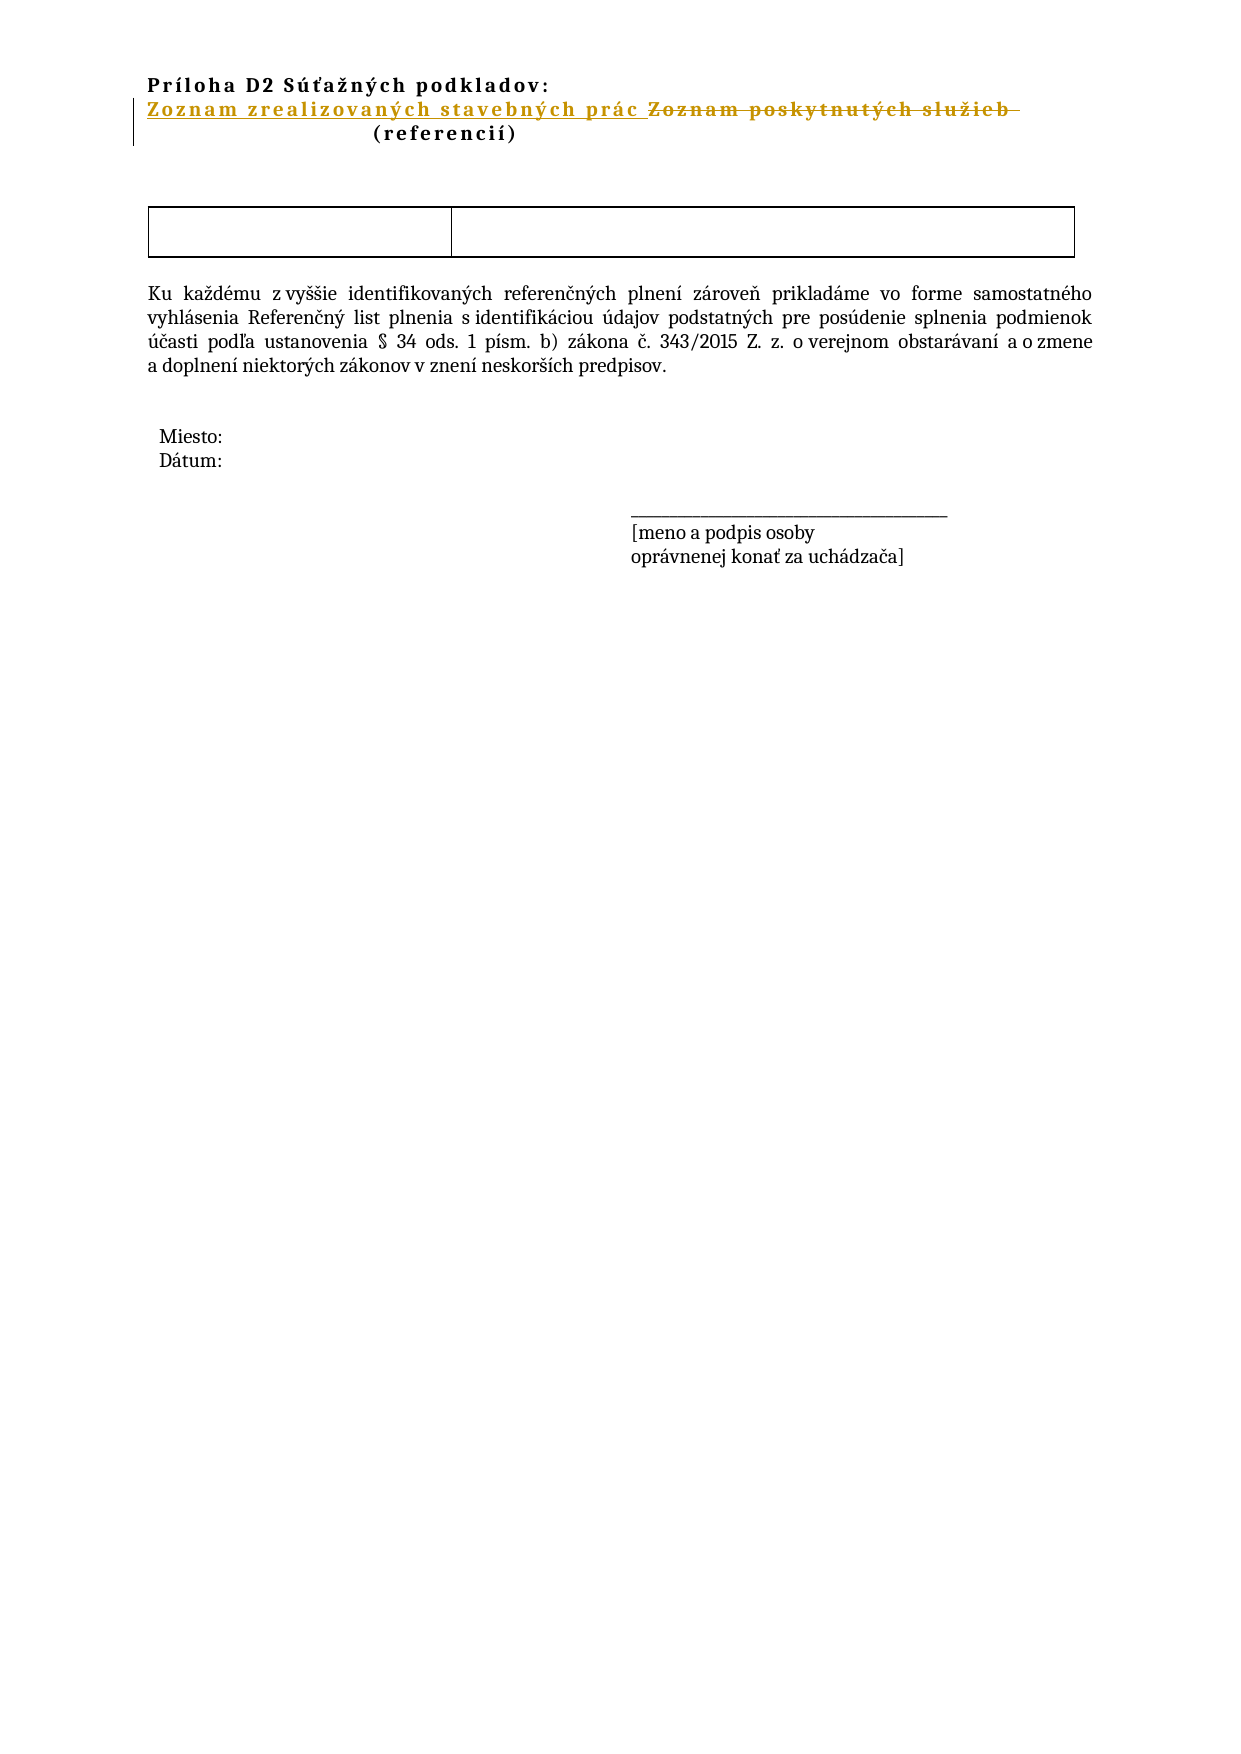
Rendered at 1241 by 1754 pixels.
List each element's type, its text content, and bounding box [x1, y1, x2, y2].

table_cell [149, 208, 451, 256]
table_header Miesto: Dátum: [148, 425, 619, 593]
table_cell [452, 208, 1074, 256]
text Ku každému z vyššie identifikovaných referenčných plnení zároveň prikladáme vo forme samostatného vyhlásenia Referenčný list plnenia s identifikáciou údajov podstatných pre posúdenie splnenia podmienok účasti podľa ustanovenia § 34 ods. 1 písm. b) zákona č. 343/2015 Z. z. o verejnom obstarávaní a o zmene a doplnení niektorých zákonov v znení neskorších predpisov. [148, 281, 1093, 377]
table_header _________________________________________ [meno a podpis osoby oprávnenej konať za uchádzača] [620, 425, 1092, 593]
